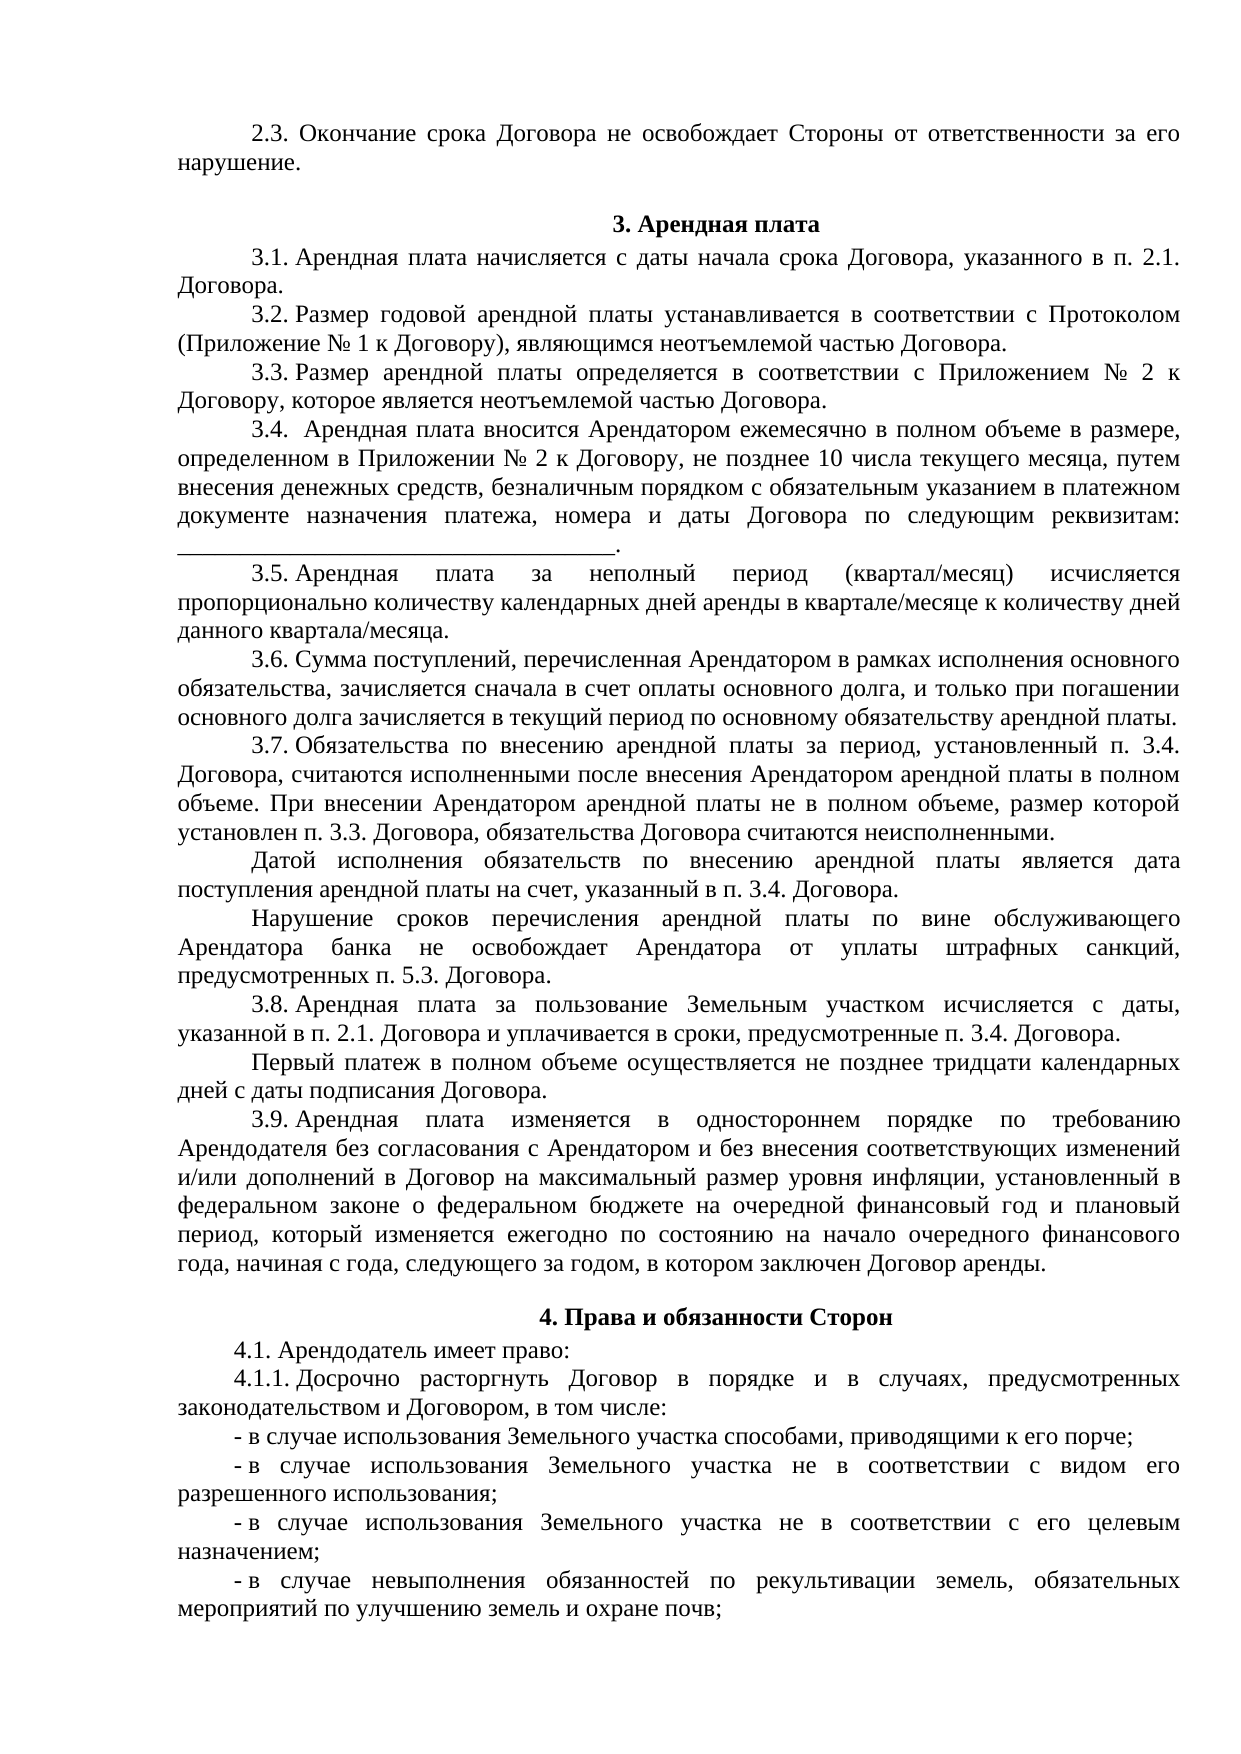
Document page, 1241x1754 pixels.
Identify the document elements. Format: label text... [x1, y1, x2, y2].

text 3.9. Арендная плата изменяется в одностороннем порядке по требованию Арендодателя без согласования с Арендатором и без внесения соответствующих изменений и/или дополнений в Договор на максимальный размер уровня инфляции, установленный в федеральном законе о федеральном бюджете на очередной финансовый год и плановый период, который изменяется ежегодно по состоянию на начало очередного финансового года, начиная с года, следующего за годом, в котором заключен Договор аренды. [177, 1104, 1181, 1277]
text 3.7. Обязательства по внесению арендной платы за период, установленный п. 3.4. Договора, считаются исполненными после внесения Арендатором арендной платы в полном объеме. При внесении Арендатором арендной платы не в полном объеме, размер которой установлен п. 3.3. Договора, обязательства Договора считаются неисполненными. [177, 730, 1181, 845]
text Нарушение сроков перечисления арендной платы по вине обслуживающего Арендатора банка не освобождает Арендатора от уплаты штрафных санкций, предусмотренных п. 5.3. Договора. [177, 903, 1181, 989]
text 3.1. Арендная плата начисляется с даты начала срока Договора, указанного в п. 2.1. Договора. [177, 242, 1181, 299]
text 3.5. Арендная плата за неполный период (квартал/месяц) исчисляется пропорционально количеству календарных дней аренды в квартале/месяце к количеству дней данного квартала/месяца. [177, 558, 1181, 644]
text 3.2. Размер годовой арендной платы устанавливается в соответствии с Протоколом (Приложение № 1 к Договору), являющимся неотъемлемой частью Договора. [177, 299, 1181, 357]
text 3.3. Размер арендной платы определяется в соответствии с Приложением № 2 к Договору, которое является неотъемлемой частью Договора. [177, 357, 1181, 414]
text 2.3. Окончание срока Договора не освобождает Стороны от ответственности за его нарушение. [177, 118, 1181, 176]
text 3.6. Сумма поступлений, перечисленная Арендатором в рамках исполнения основного обязательства, зачисляется сначала в счет оплаты основного долга, и только при погашении основного долга зачисляется в текущий период по основному обязательству арендной платы. [177, 644, 1181, 730]
text - в случае использования Земельного участка не в соответствии с видом его разрешенного использования; [177, 1450, 1181, 1507]
text - в случае невыполнения обязанностей по рекультивации земель, обязательных мероприятий по улучшению земель и охране почв; [177, 1565, 1181, 1622]
text Первый платеж в полном объеме осуществляется не позднее тридцати календарных дней с даты подписания Договора. [177, 1047, 1181, 1104]
text 4. Права и обязанности Сторон [177, 1302, 1181, 1330]
text - в случае использования Земельного участка способами, приводящими к его порче; [177, 1421, 1181, 1450]
text 3. Арендная плата [177, 209, 1181, 237]
text - в случае использования Земельного участка не в соответствии с его целевым назначением; [177, 1507, 1181, 1565]
text 3.4. Арендная плата вносится Арендатором ежемесячно в полном объеме в размере, определенном в Приложении № 2 к Договору, не позднее 10 числа текущего месяца, путем внесения денежных средств, безналичным порядком с обязательным указанием в платежном документе назначения платежа, номера и даты Договора по следующим реквизитам: ___________________________________. [177, 414, 1181, 558]
text Датой исполнения обязательств по внесению арендной платы является дата поступления арендной платы на счет, указанный в п. 3.4. Договора. [177, 845, 1181, 903]
text 3.8. Арендная плата за пользование Земельным участком исчисляется с даты, указанной в п. 2.1. Договора и уплачивается в сроки, предусмотренные п. 3.4. Договора. [177, 989, 1181, 1047]
text 4.1. Арендодатель имеет право: [177, 1335, 1181, 1363]
text 4.1.1. Досрочно расторгнуть Договор в порядке и в случаях, предусмотренных законодательством и Договором, в том числе: [177, 1363, 1181, 1421]
